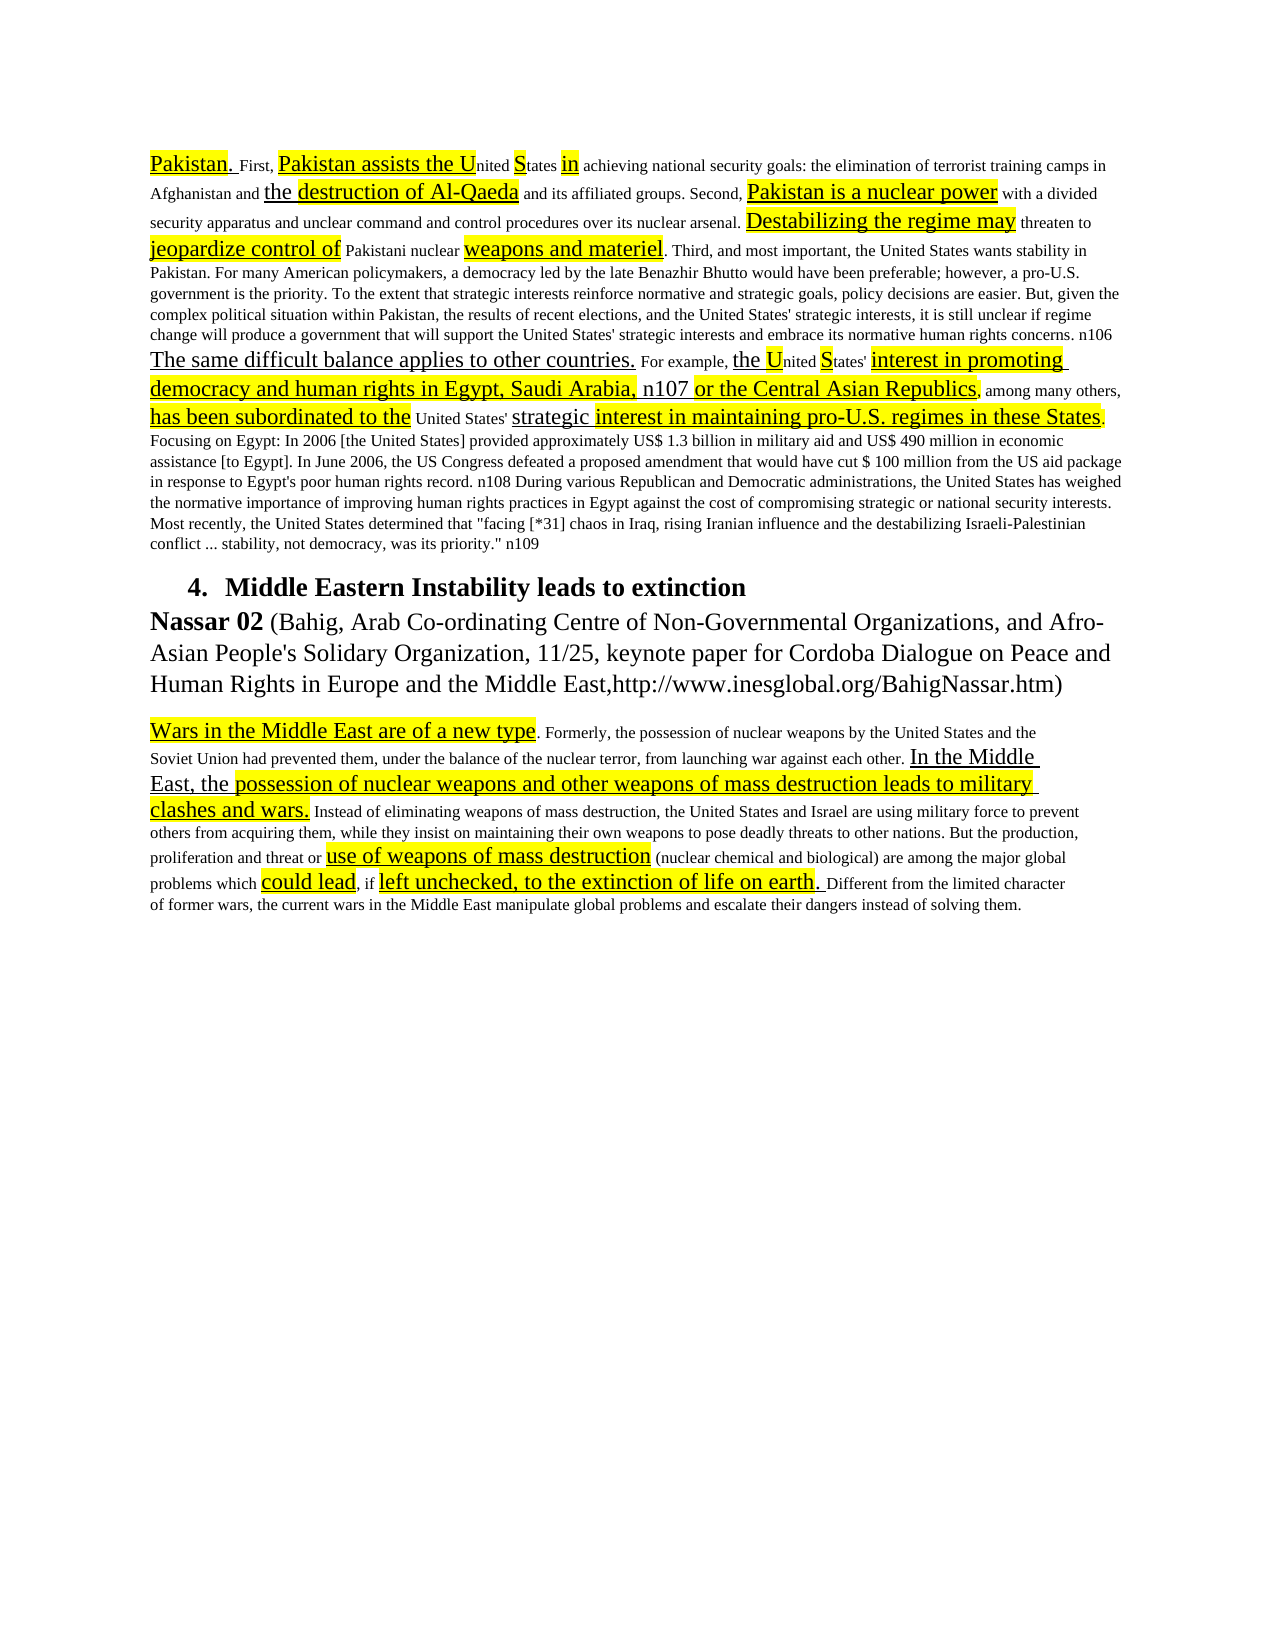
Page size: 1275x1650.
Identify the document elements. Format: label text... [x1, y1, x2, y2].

subtitle Middle Eastern Instability leads to extinction [187, 571, 1125, 602]
text Wars in the Middle East are of a new type. Formerly, the possession of nuclear weapons by the United States and the Soviet Union had prevented them, under the balance of the nuclear terror, from launching war against each other. In the Middle East, the possession of nuclear weapons and other weapons of mass destruction leads to military clashes and wars. Instead of eliminating weapons of mass destruction, the United States and Israel are using military force to prevent others from acquiring them, while they insist on maintaining their own weapons to pose deadly threats to other nations. But the production, proliferation and threat or use of weapons of mass destruction (nuclear chemical and biological) are among the major global problems which could lead, if left unchecked, to the extinction of life on earth. Different from the limited character of former wars, the current wars in the Middle East manipulate global problems and escalate their dangers instead of solving them. [150, 717, 1080, 913]
text Nassar 02 (Bahig, Arab Co-ordinating Centre of Non-Governmental Organizations, and Afro-Asian People's Solidary Organization, 11/25, keynote paper for Cordoba Dialogue on Peace and Human Rights in Europe and the Middle East,http://www.inesglobal.org/BahigNassar.htm) [150, 605, 1125, 698]
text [150, 150, 1125, 553]
